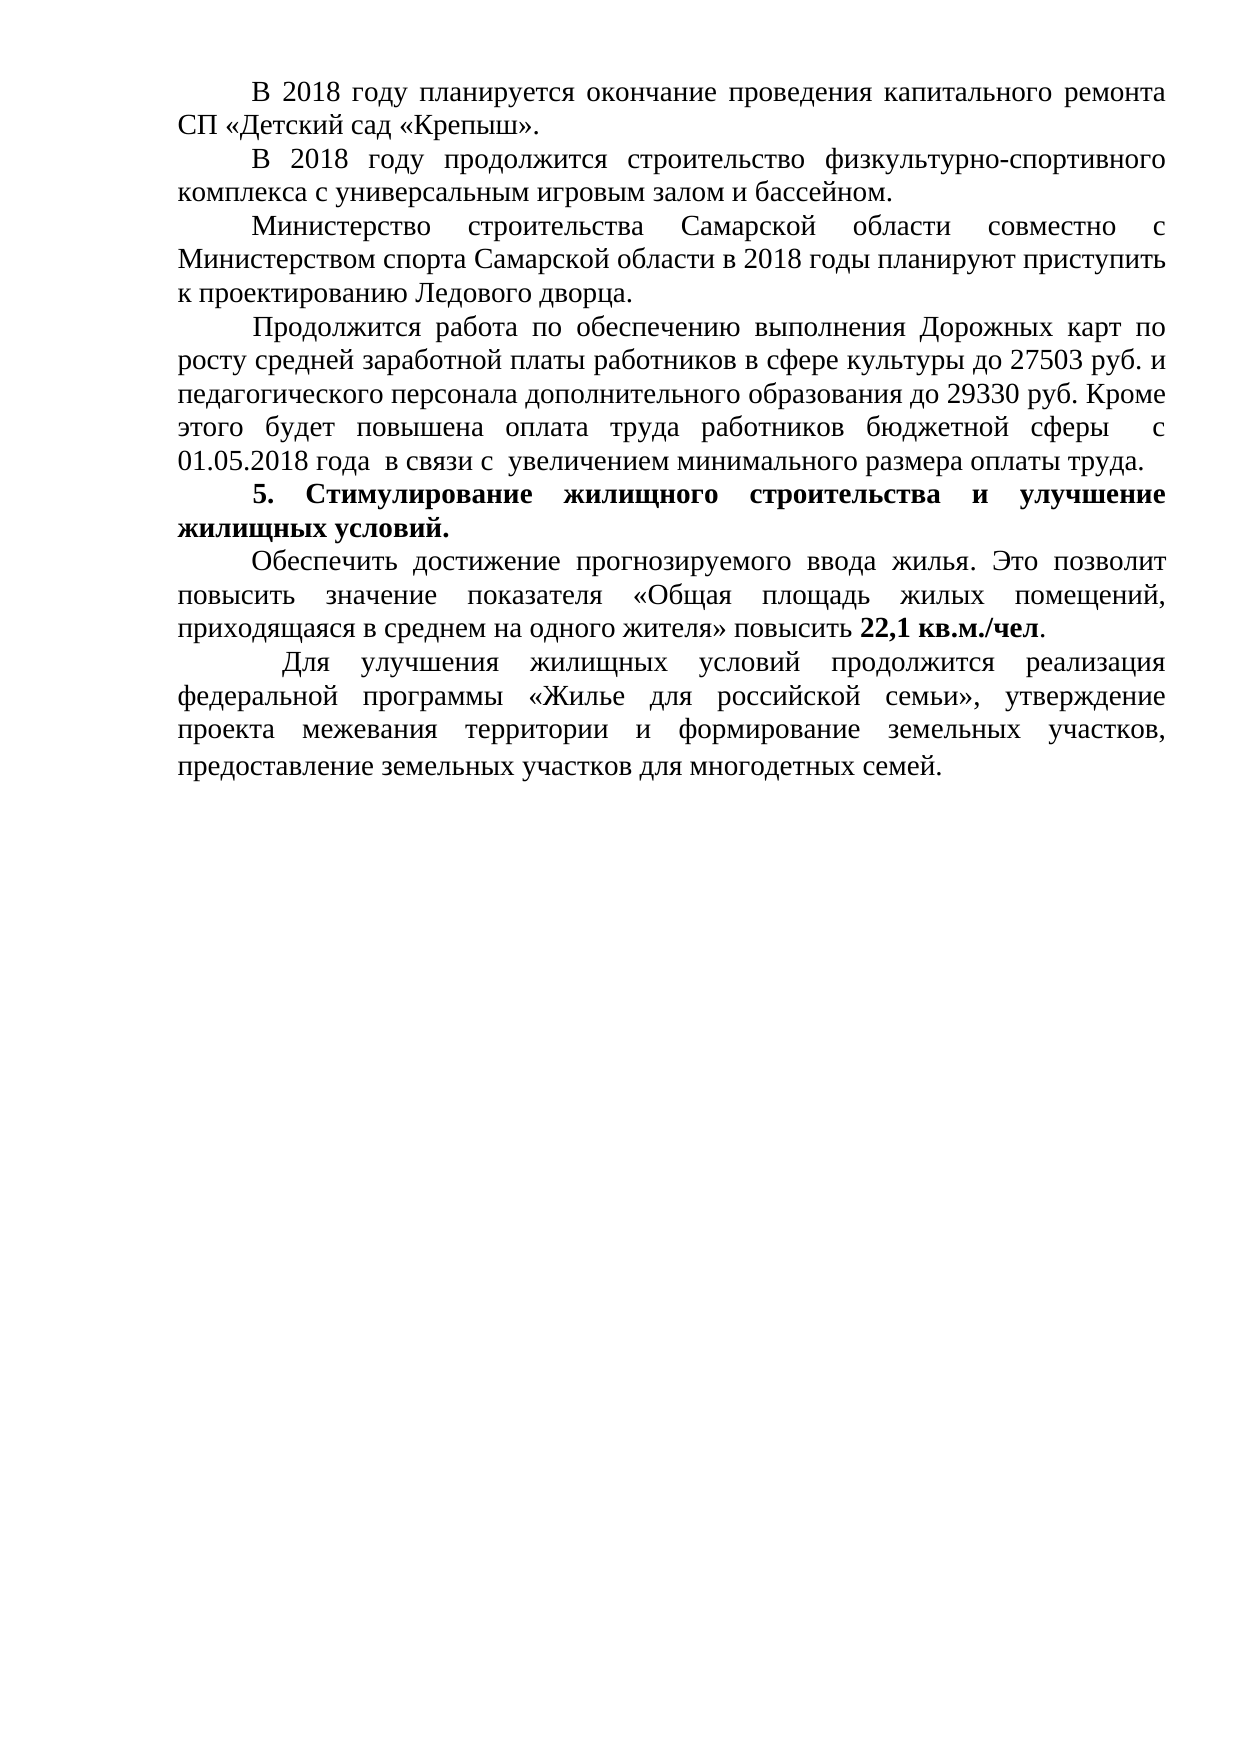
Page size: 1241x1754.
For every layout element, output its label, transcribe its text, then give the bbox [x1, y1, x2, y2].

text 5. Стимулирование жилищного строительства и улучшение жилищных условий. [177, 476, 1167, 543]
text Министерство строительства Самарской области совместно с Министерством спорта Самарской области в 2018 годы планируют приступить к проектированию Ледового дворца. [177, 208, 1167, 309]
text В 2018 году продолжится строительство физкультурно-спортивного комплекса с универсальным игровым залом и бассейном. [177, 141, 1167, 208]
text Для улучшения жилищных условий продолжится реализация федеральной программы «Жилье для российской семьи», утверждение проекта межевания территории и формирование земельных участков, предоставление земельных участков для многодетных семей. [177, 644, 1167, 783]
text Продолжится работа по обеспечению выполнения Дорожных карт по росту средней заработной платы работников в сфере культуры до 27503 руб. и педагогического персонала дополнительного образования до 29330 руб. Кроме этого будет повышена оплата труда работников бюджетной сферы с 01.05.2018 года в связи с увеличением минимального размера оплаты труда. [177, 309, 1167, 476]
text Обеспечить достижение прогнозируемого ввода жилья. Это позволит повысить значение показателя «Общая площадь жилых помещений, приходящаяся в среднем на одного жителя» повысить 22,1 кв.м./чел. [177, 543, 1167, 644]
text В 2018 году планируется окончание проведения капитального ремонта СП «Детский сад «Крепыш». [177, 74, 1167, 141]
